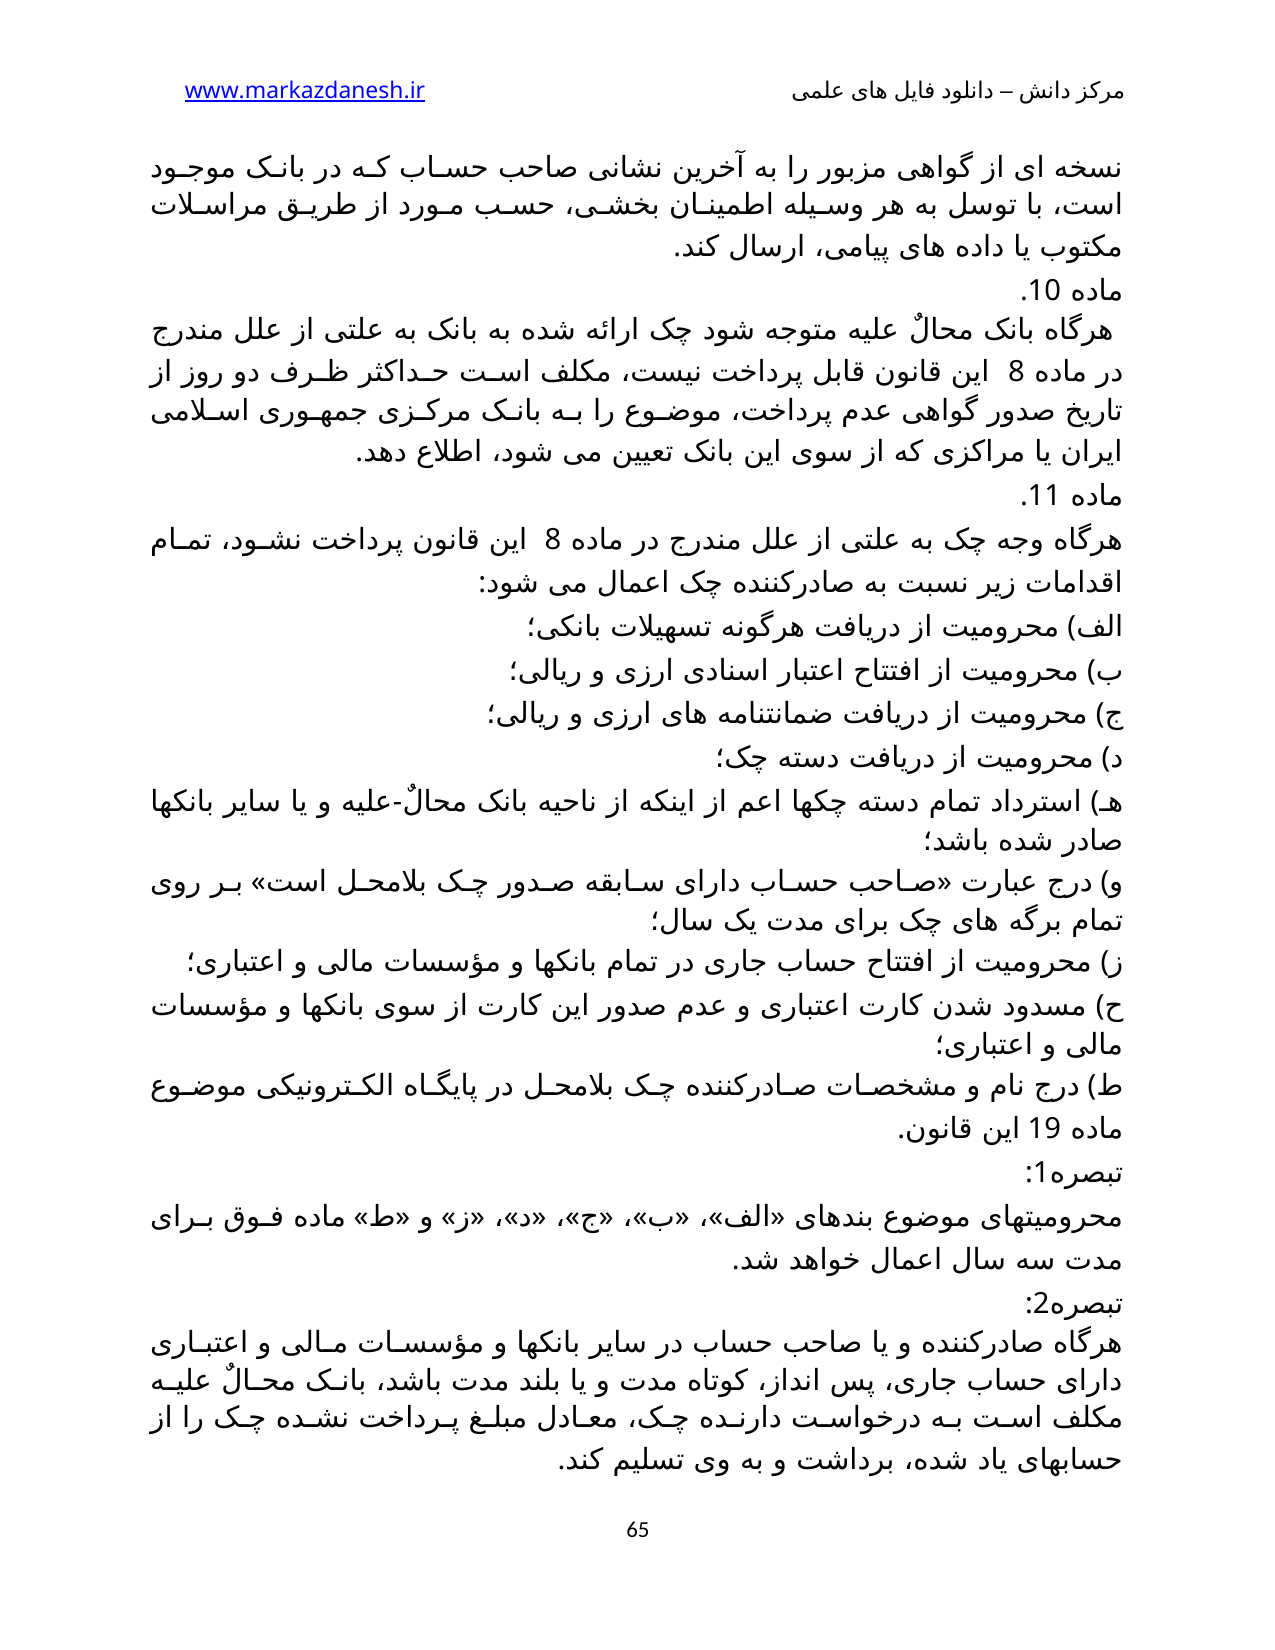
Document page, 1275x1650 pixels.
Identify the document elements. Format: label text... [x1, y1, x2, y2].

text د) محرومیت از دریافت دسته چک؛ [150, 736, 1123, 776]
text ح) مسدود شدن کارت اعتباری و عدم صدور این کارت از سوی بانکها و مؤسسات مالی و اعتباری؛ [150, 984, 1123, 1061]
text ط) درج نام و مشخصات صادرکننده چک بلامحل در پایگاه الکترونیکی موضوع ماده 19 این قانون. [150, 1064, 1123, 1147]
text تبصره1: [150, 1151, 1123, 1191]
text هرگاه بانک محالٌ علیه متوجه شود چک ارائه شده به بانک به علتی از علل مندرج در ماده 8 این قانون قابل پرداخت نیست، مکلف است حداکثر ظرف دو روز از تاریخ صدور گواهی عدم پرداخت، موضوع را به بانک مرکزی جمهوری اسلامی ایران یا مراکزی که از سوی این بانک تعیین می شود، اطلاع دهد. [150, 312, 1123, 470]
text هرگاه صادرکننده و یا صاحب حساب در سایر بانکها و مؤسسات مالی و اعتباری دارای حساب جاری، پس انداز، کوتاه مدت و یا بلند مدت باشد، بانک محالٌ علیه مکلف است به درخواست دارنده چک، معادل مبلغ پرداخت نشده چک را از حسابهای یاد شده، برداشت و به وی تسلیم کند. [150, 1326, 1123, 1478]
text ب) محرومیت از افتتاح اعتبار اسنادی ارزی و ریالی؛ [150, 649, 1123, 689]
text محرومیتهای موضوع بندهای «الف»، «ب»، «ج»، «د»، «ز» و «ط» ماده فوق برای مدت سه سال اعمال خواهد شد. [150, 1195, 1123, 1278]
text هرگاه وجه چک به علتی از علل مندرج در ماده 8 این قانون پرداخت نشود، تمام اقدامات زیر نسبت به صادرکننده چک اعمال می شود: [150, 518, 1123, 601]
text ز) محرومیت از افتتاح حساب جاری در تمام بانکها و مؤسسات مالی و اعتباری؛ [150, 941, 1123, 980]
text تبصره2: [150, 1282, 1123, 1322]
text هـ) استرداد تمام دسته چکها اعم از اینکه از ناحیه بانک محالٌ-علیه و یا سایر بانکها صادر شده باشد؛ [150, 780, 1123, 857]
text ج) محرومیت از دریافت ضمانتنامه های ارزی و ریالی؛ [150, 693, 1123, 732]
text ماده 11. [150, 474, 1123, 514]
text الف) محرومیت از دریافت هرگونه تسهیلات بانکی؛ [150, 605, 1123, 645]
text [150, 150, 1123, 265]
text و) درج عبارت «صاحب حساب دارای سابقه صدور چک بلامحل است» بر روی تمام برگه های چک برای مدت یک سال؛ [150, 860, 1123, 937]
text ماده 10. [150, 269, 1123, 308]
